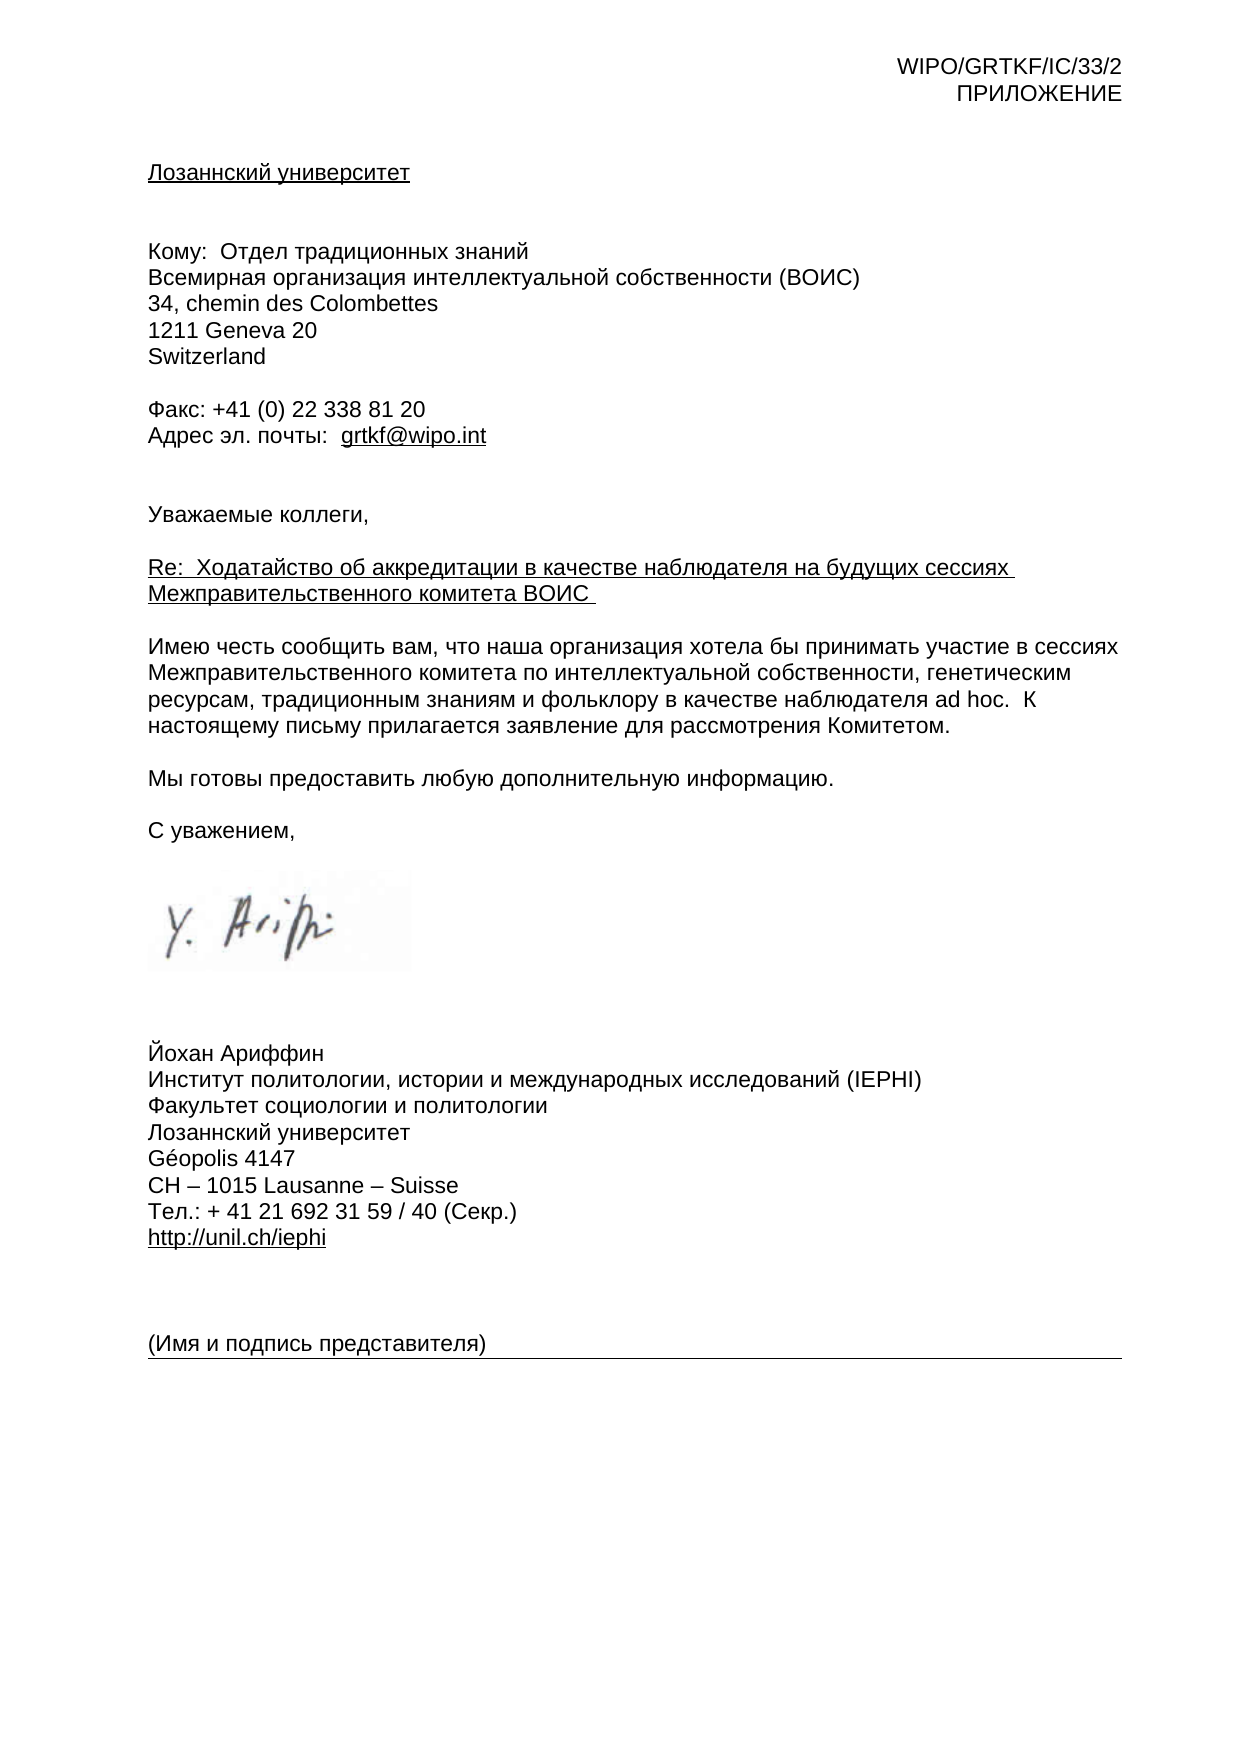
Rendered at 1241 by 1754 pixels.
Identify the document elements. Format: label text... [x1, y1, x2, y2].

text Факультет социологии и политологии [148, 1092, 1122, 1119]
text Институт политологии, истории и международных исследований (IEPHI) [148, 1066, 1122, 1092]
text С уважением, [148, 817, 1122, 844]
text 1211 Geneva 20 [148, 317, 1122, 343]
text 34, chemin des Colombettes [148, 290, 1122, 317]
text Кому: Отдел традиционных знаний [148, 238, 1122, 264]
text Тел.: + 41 21 692 31 59 / 40 (Секр.) [148, 1198, 1122, 1224]
text Уважаемые коллеги, [148, 501, 1122, 527]
text CH – 1015 Lausanne – Suisse [148, 1172, 1122, 1198]
text http://unil.ch/iephi [148, 1224, 1122, 1251]
text Géopolis 4147 [148, 1145, 1122, 1172]
text (Имя и подпись представителя) [148, 1330, 1122, 1358]
text Адрес эл. почты: grtkf@wipo.int [148, 422, 1122, 448]
text Switzerland [148, 343, 1122, 369]
text Факс: +41 (0) 22 338 81 20 [148, 396, 1122, 422]
text Всемирная организация интеллектуальной собственности (ВОИС) [148, 264, 1122, 290]
text Re: Ходатайство об аккредитации в качестве наблюдателя на будущих сессиях Межправительственного комитета ВОИС [148, 554, 1122, 607]
text Лозаннский университет [148, 158, 1122, 185]
text Мы готовы предоставить любую дополнительную информацию. [148, 765, 1122, 791]
picture [147, 870, 412, 987]
text Имею честь сообщить вам, что наша организация хотела бы принимать участие в сессиях Межправительственного комитета по интеллектуальной собственности, генетическим ресурсам, традиционным знаниям и фольклору в качестве наблюдателя ad hoc. К настоящему письму прилагается заявление для рассмотрения Комитетом. [148, 633, 1122, 738]
text Йохан Ариффин [148, 1040, 1122, 1066]
text Лозаннский университет [148, 1119, 1122, 1145]
